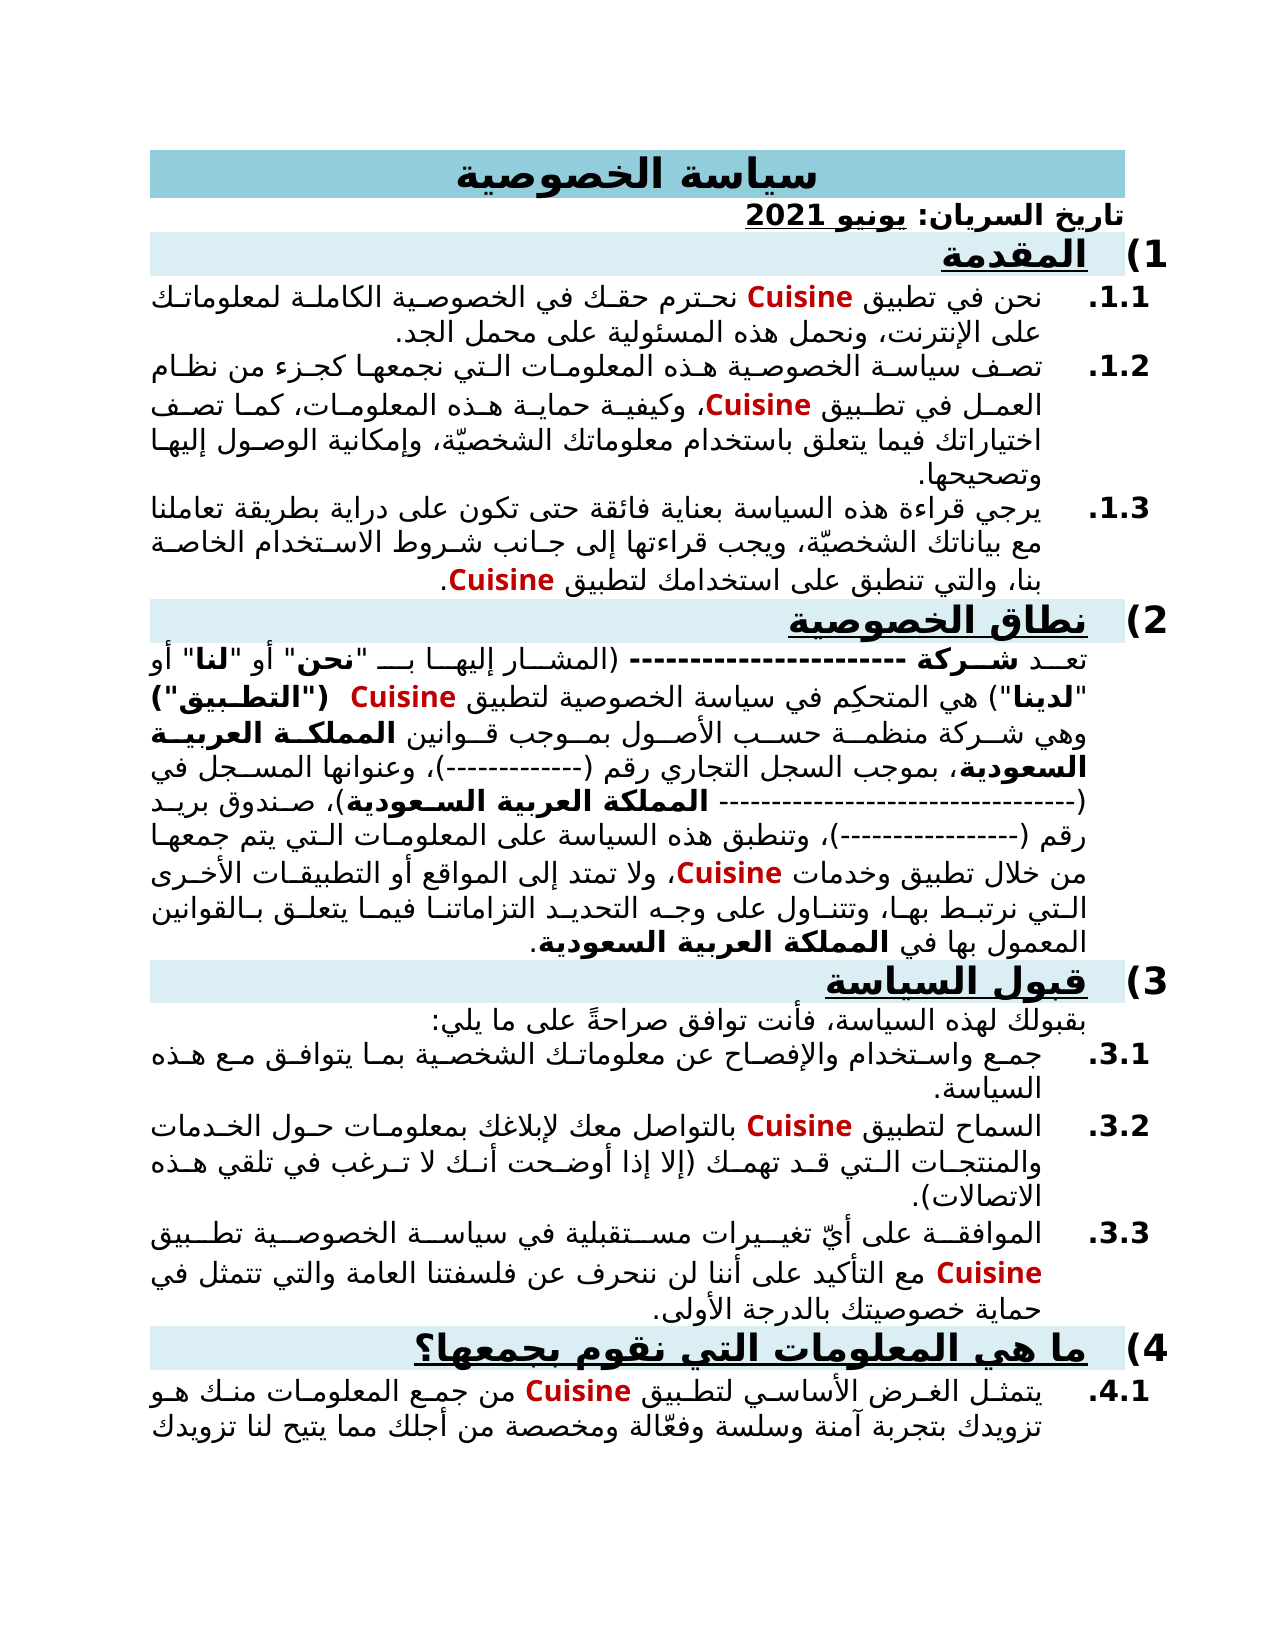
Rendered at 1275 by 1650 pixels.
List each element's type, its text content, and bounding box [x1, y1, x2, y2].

text تاريخ السريان: يونيو 2021 [150, 198, 1125, 232]
list بقبولك لهذه السياسة، فأنت توافق صراحةً على ما يلي: [150, 1003, 1087, 1037]
list تصف سياسة الخصوصية هذه المعلومات التي نجمعها كجزء من نظام العمل في تطبيق Cuisine، وكيفية حماية هذه المعلومات، كما تصف اختياراتك فيما يتعلق باستخدام معلوماتك الشخصيّة، وإمكانية الوصول إليها وتصحيحها. [150, 350, 1087, 491]
list قبول السياسة [150, 960, 1125, 1003]
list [150, 1370, 1087, 1443]
list الموافقة على أيّ تغييرات مستقبلية في سياسة الخصوصية تطبيق Cuisine مع التأكيد على أننا لن ننحرف عن فلسفتنا العامة والتي تتمثل في حماية خصوصيتك بالدرجة الأولى. [150, 1213, 1087, 1326]
list السماح لتطبيق Cuisine بالتواصل معك لإبلاغك بمعلومات حول الخدمات والمنتجات التي قد تهمك (إلا إذا أوضحت أنك لا ترغب في تلقي هذه الاتصالات). [150, 1105, 1087, 1213]
list ما هي المعلومات التي نقوم بجمعها؟ [150, 1326, 1125, 1370]
list تعد شركة ----------------------- (المشار إليها بـ "نحن" أو "لنا" أو "لدينا") هي المتحكِم في سياسة الخصوصية لتطبيق Cuisine ("التطبيق") وهي شركة منظمة حسب الأصول بموجب قوانين المملكة العربية السعودية، بموجب السجل التجاري رقم (-------------)، وعنوانها المسجل في (---------------------------------- المملكة العربية السعودية)، صندوق بريد رقم (-----------------)، وتنطبق هذه السياسة على المعلومات التي يتم جمعها من خلال تطبيق وخدمات Cuisine، ولا تمتد إلى المواقع أو التطبيقات الأخرى التي نرتبط بها، وتتناول على وجه التحديد التزاماتنا فيما يتعلق بالقوانين المعمول بها في المملكة العربية السعودية. [150, 643, 1087, 960]
list المقدمة [150, 232, 1125, 276]
list يرجي قراءة هذه السياسة بعناية فائقة حتى تكون على دراية بطريقة تعاملنا مع بياناتك الشخصيّة، ويجب قراءتها إلى جانب شروط الاستخدام الخاصة بنا، والتي تنطبق على استخدامك لتطبيق Cuisine. [150, 491, 1087, 599]
list نحن في تطبيق Cuisine نحترم حقك في الخصوصية الكاملة لمعلوماتك على الإنترنت، ونحمل هذه المسئولية على محمل الجد. [150, 276, 1087, 350]
list جمع واستخدام والإفصاح عن معلوماتك الشخصية بما يتوافق مع هذه السياسة. [150, 1037, 1087, 1105]
text سياسة الخصوصية [150, 150, 1125, 198]
list نطاق الخصوصية [150, 599, 1125, 643]
